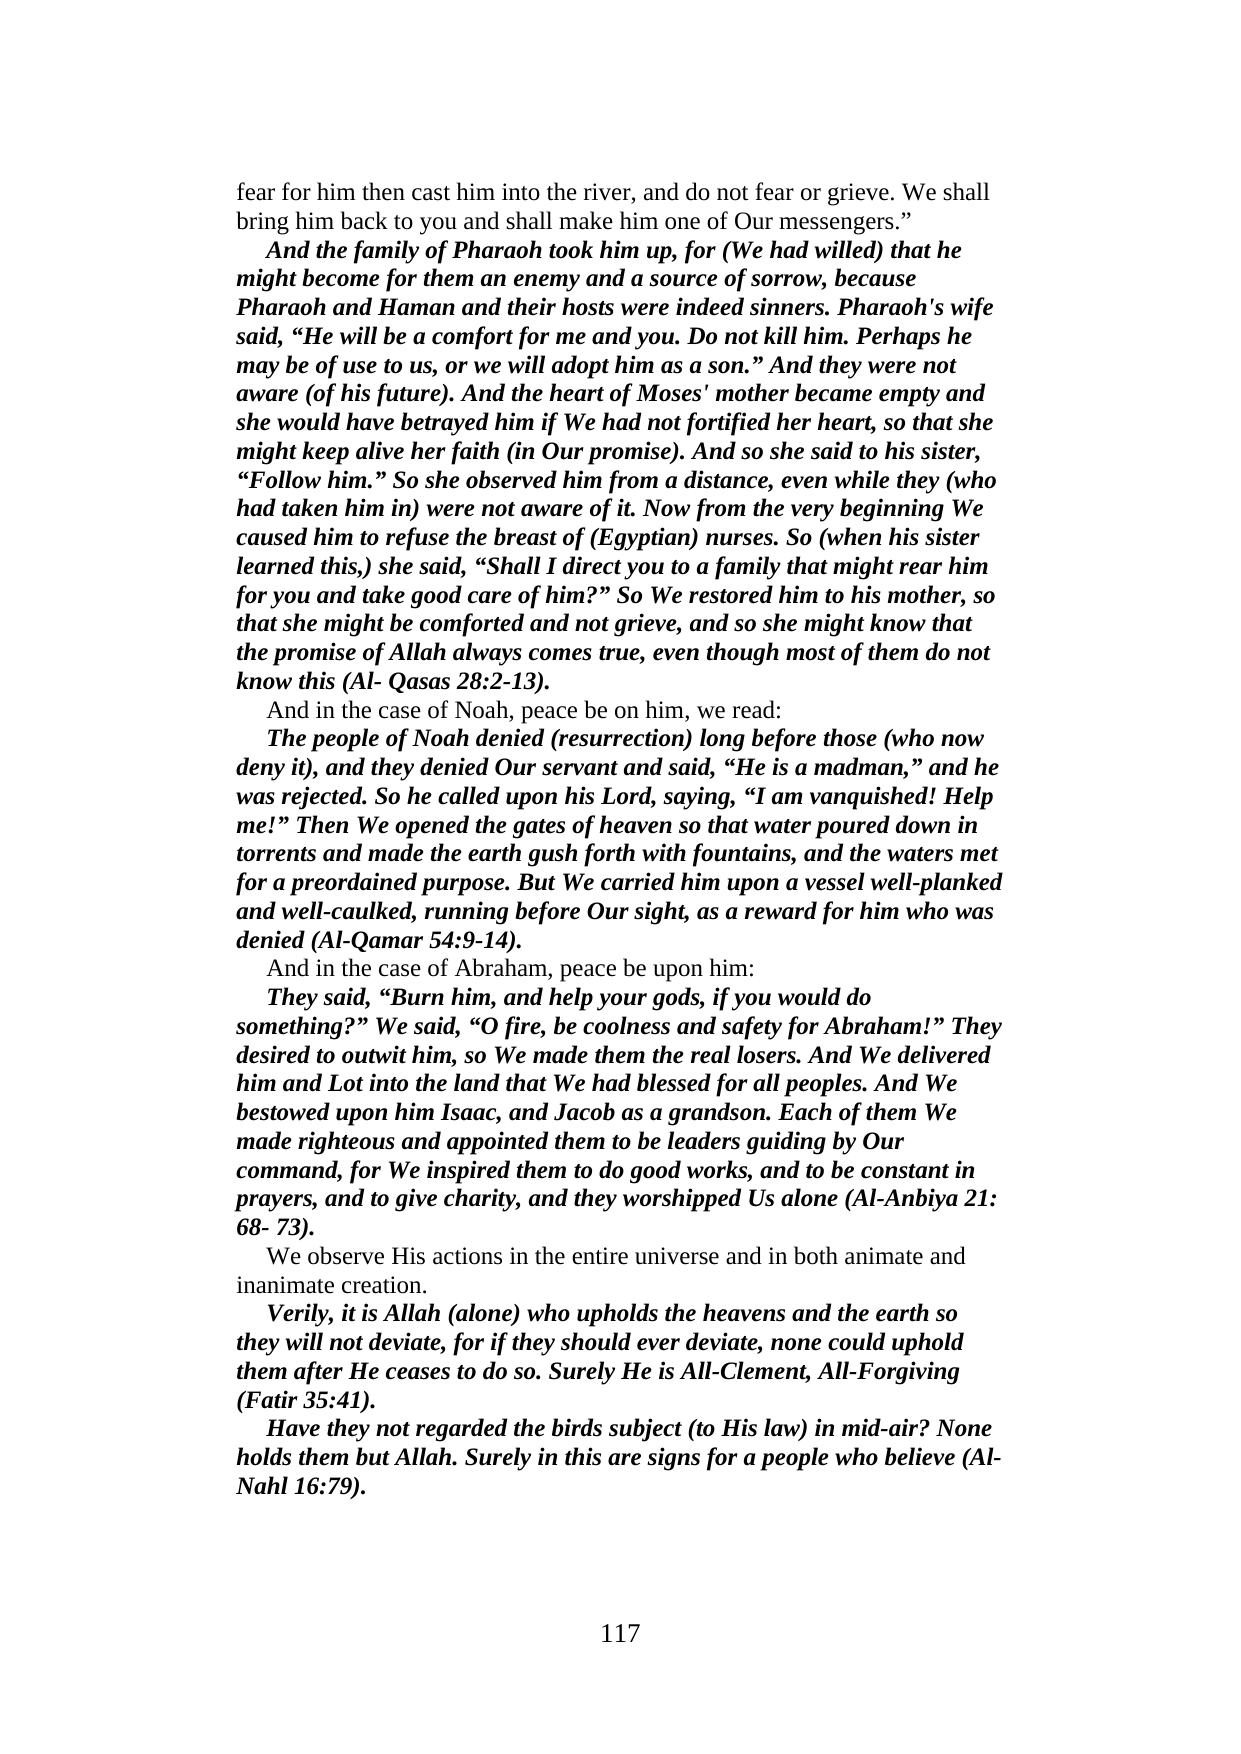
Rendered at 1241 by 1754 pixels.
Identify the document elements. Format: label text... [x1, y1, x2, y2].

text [236, 177, 1004, 235]
text They said, “Burn him, and help your gods, if you would do something?” We said, “O fire, be coolness and safety for Abraham!” They desired to outwit him, so We made them the real losers. And We delivered him and Lot into the land that We had blessed for all peoples. And We bestowed upon him Isaac, and Jacob as a grandson. Each of them We made righteous and appointed them to be leaders guiding by Our command, for We inspired them to do good works, and to be constant in prayers, and to give charity, and they wor­shipped Us alone (Al-Anbiya 21: 68- 73). [236, 982, 1004, 1241]
text Verily, it is Allah (alone) who upholds the heavens and the earth so they will not deviate, for if they should ever deviate, none could uphold them after He ceases to do so. Surely He is All-Clement, All-Forgiving (Fatir 35:41). [236, 1298, 1004, 1413]
text Have they not regarded the birds subject (to His law) in mid-air? None holds them but Allah. Surely in this are signs for a people who believe (Al-Nahl 16:79). [236, 1413, 1004, 1500]
text The people of Noah denied (resurrection) long before those (who now deny it), and they denied Our servant and said, “He is a madman,” and he was rejected. So he called upon his Lord, saying, “I am vanquished! Help me!” Then We opened the gates of heaven so that water poured down in torrents and made the earth gush forth with fountains, and the waters met for a preordained purpose. But We carried him upon a vessel well-planked and well-caulked, running before Our sight, as a reward for him who was denied (Al-Qamar 54:9-14). [236, 723, 1004, 953]
text And in the case of Abraham, peace be upon him: [236, 953, 1004, 982]
text And in the case of Noah, peace be on him, we read: [236, 695, 1004, 723]
text And the family of Pharaoh took him up, for (We had willed) that he might become for them an enemy and a source of sorrow, because Pharaoh and Haman and their hosts were indeed sinners. Pharaoh's wife said, “He will be a comfort for me and you. Do not kill him. Perhaps he may be of use to us, or we will adopt him as a son.” And they were not aware (of his future). And the heart of Moses' mother became empty and she would have betrayed him if We had not fortified her heart, so that she might keep alive her faith (in Our promise). And so she said to his sister, “Follow him.” So she observed him from a distance, even while they (who had taken him in) were not aware of it. Now from the very beginning We caused him to refuse the breast of (Egyptian) nurses. So (when his sister learned this,) she said, “Shall I direct you to a family that might rear him for you and take good care of him?” So We restored him to his mother, so that she might be comforted and not grieve, and so she might know that the promise of Allah always comes true, even though most of them do not know this (Al- Qasas 28:2-13). [236, 235, 1004, 695]
text We observe His actions in the entire universe and in both animate and inanimate creation. [236, 1241, 1004, 1298]
